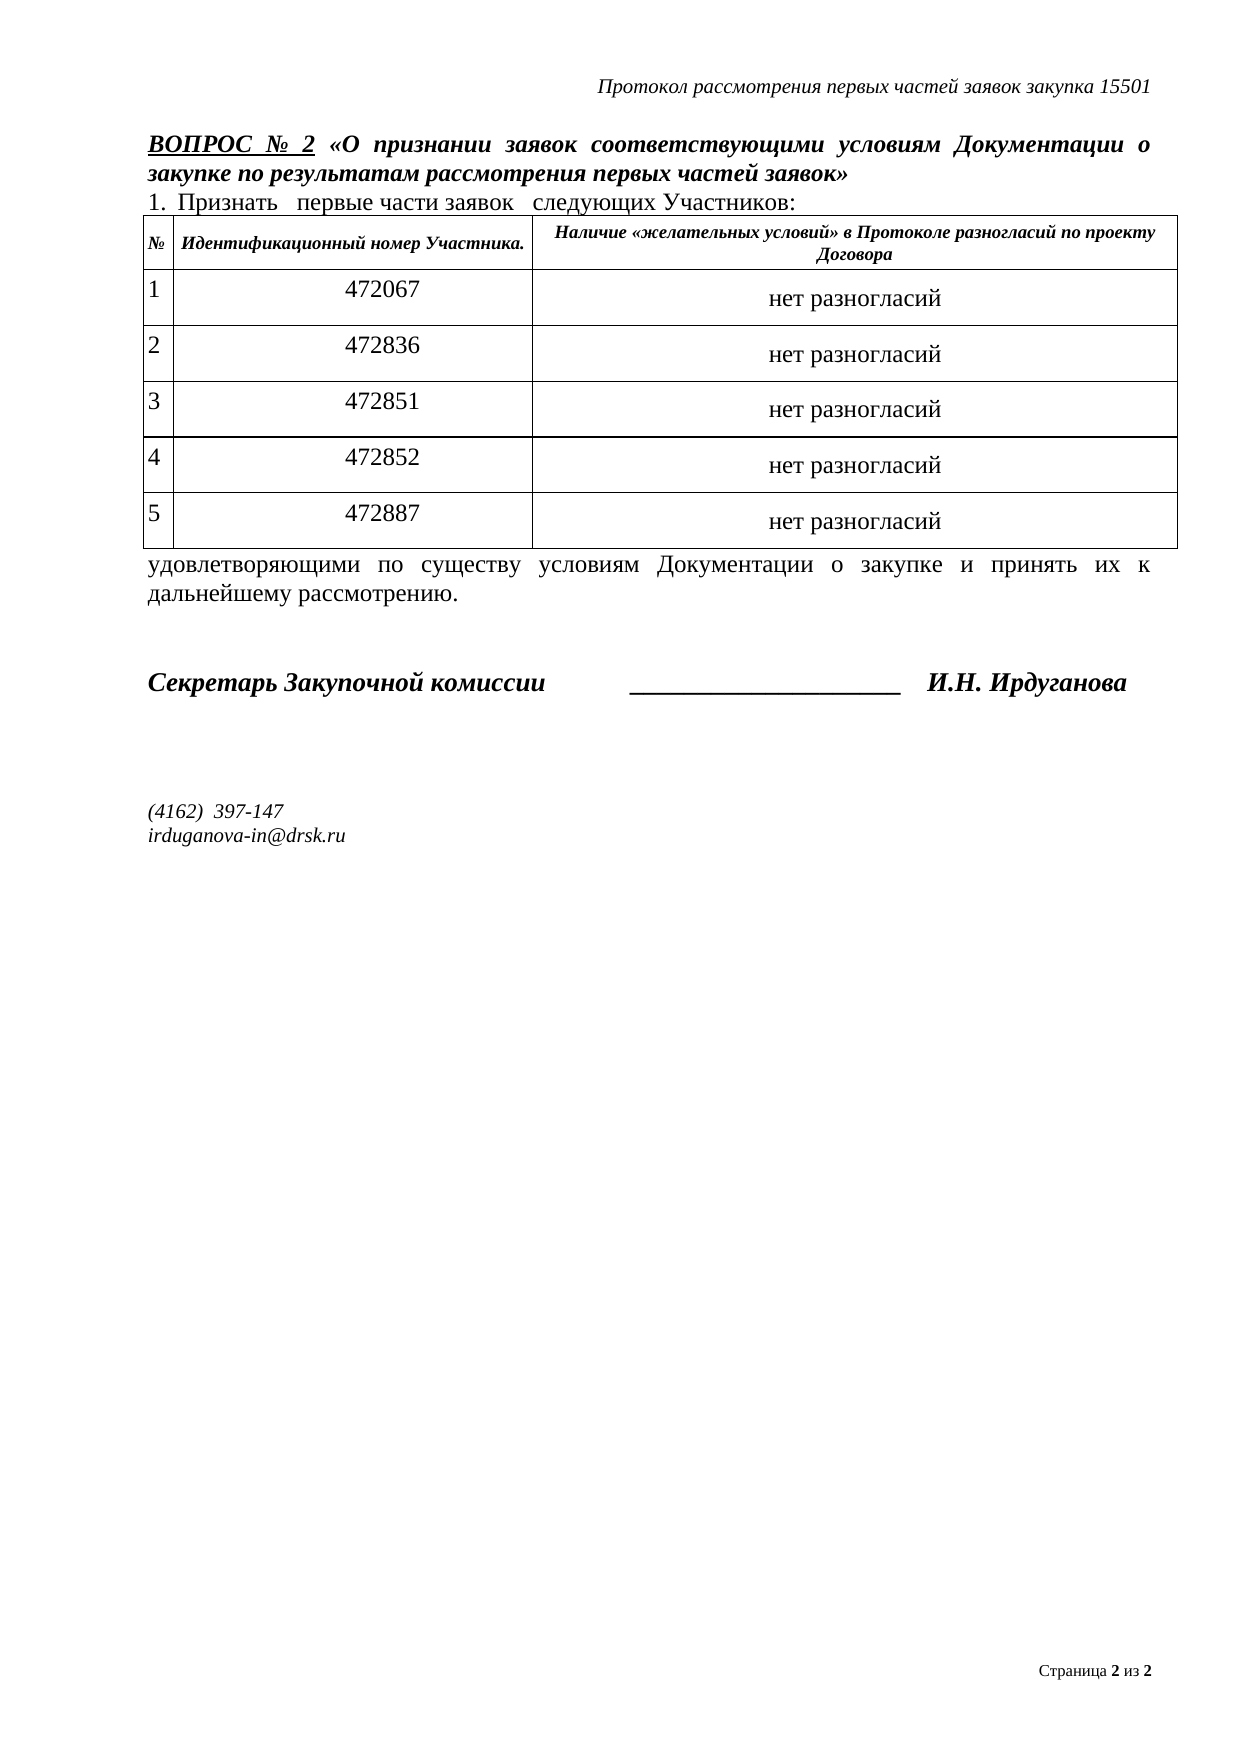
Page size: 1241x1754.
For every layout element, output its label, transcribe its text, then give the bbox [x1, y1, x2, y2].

table_header Идентификационный номер Участника. [174, 216, 532, 269]
table_cell 4 [144, 438, 173, 492]
table_cell нет разногласий [533, 493, 1177, 548]
table_cell 472836 [174, 326, 532, 381]
text удовлетворяющими по существу условиям Документации о закупке и принять их к дальнейшему рассмотрению. [148, 549, 1152, 607]
text ВОПРОС № 2 «О признании заявок соответствующими условиям Документации о закупке по результатам рассмотрения первых частей заявок» [148, 129, 1152, 187]
table_cell 472067 [174, 270, 532, 325]
text irduganova-in@drsk.ru [148, 823, 1152, 847]
table_cell нет разногласий [533, 438, 1177, 492]
list Признать первые части заявок следующих Участников: [148, 187, 1152, 215]
table_cell нет разногласий [533, 382, 1177, 436]
table_cell 3 [144, 382, 173, 436]
table_header Наличие «желательных условий» в Протоколе разногласий по проекту Договора [533, 216, 1177, 269]
table_cell 5 [144, 493, 173, 548]
table_header Секретарь Закупочной комиссии [136, 666, 620, 698]
table_header ____________________ [620, 666, 916, 698]
table_cell 2 [144, 326, 173, 381]
table_header № [144, 216, 173, 269]
text (4162) 397-147 [148, 798, 1152, 823]
table_header И.Н. Ирдуганова [916, 666, 1159, 698]
table_cell 1 [144, 270, 173, 325]
table_cell нет разногласий [533, 270, 1177, 325]
table_cell 472851 [174, 382, 532, 436]
table_cell 472852 [174, 438, 532, 492]
table_cell нет разногласий [533, 326, 1177, 381]
table_cell 472887 [174, 493, 532, 548]
